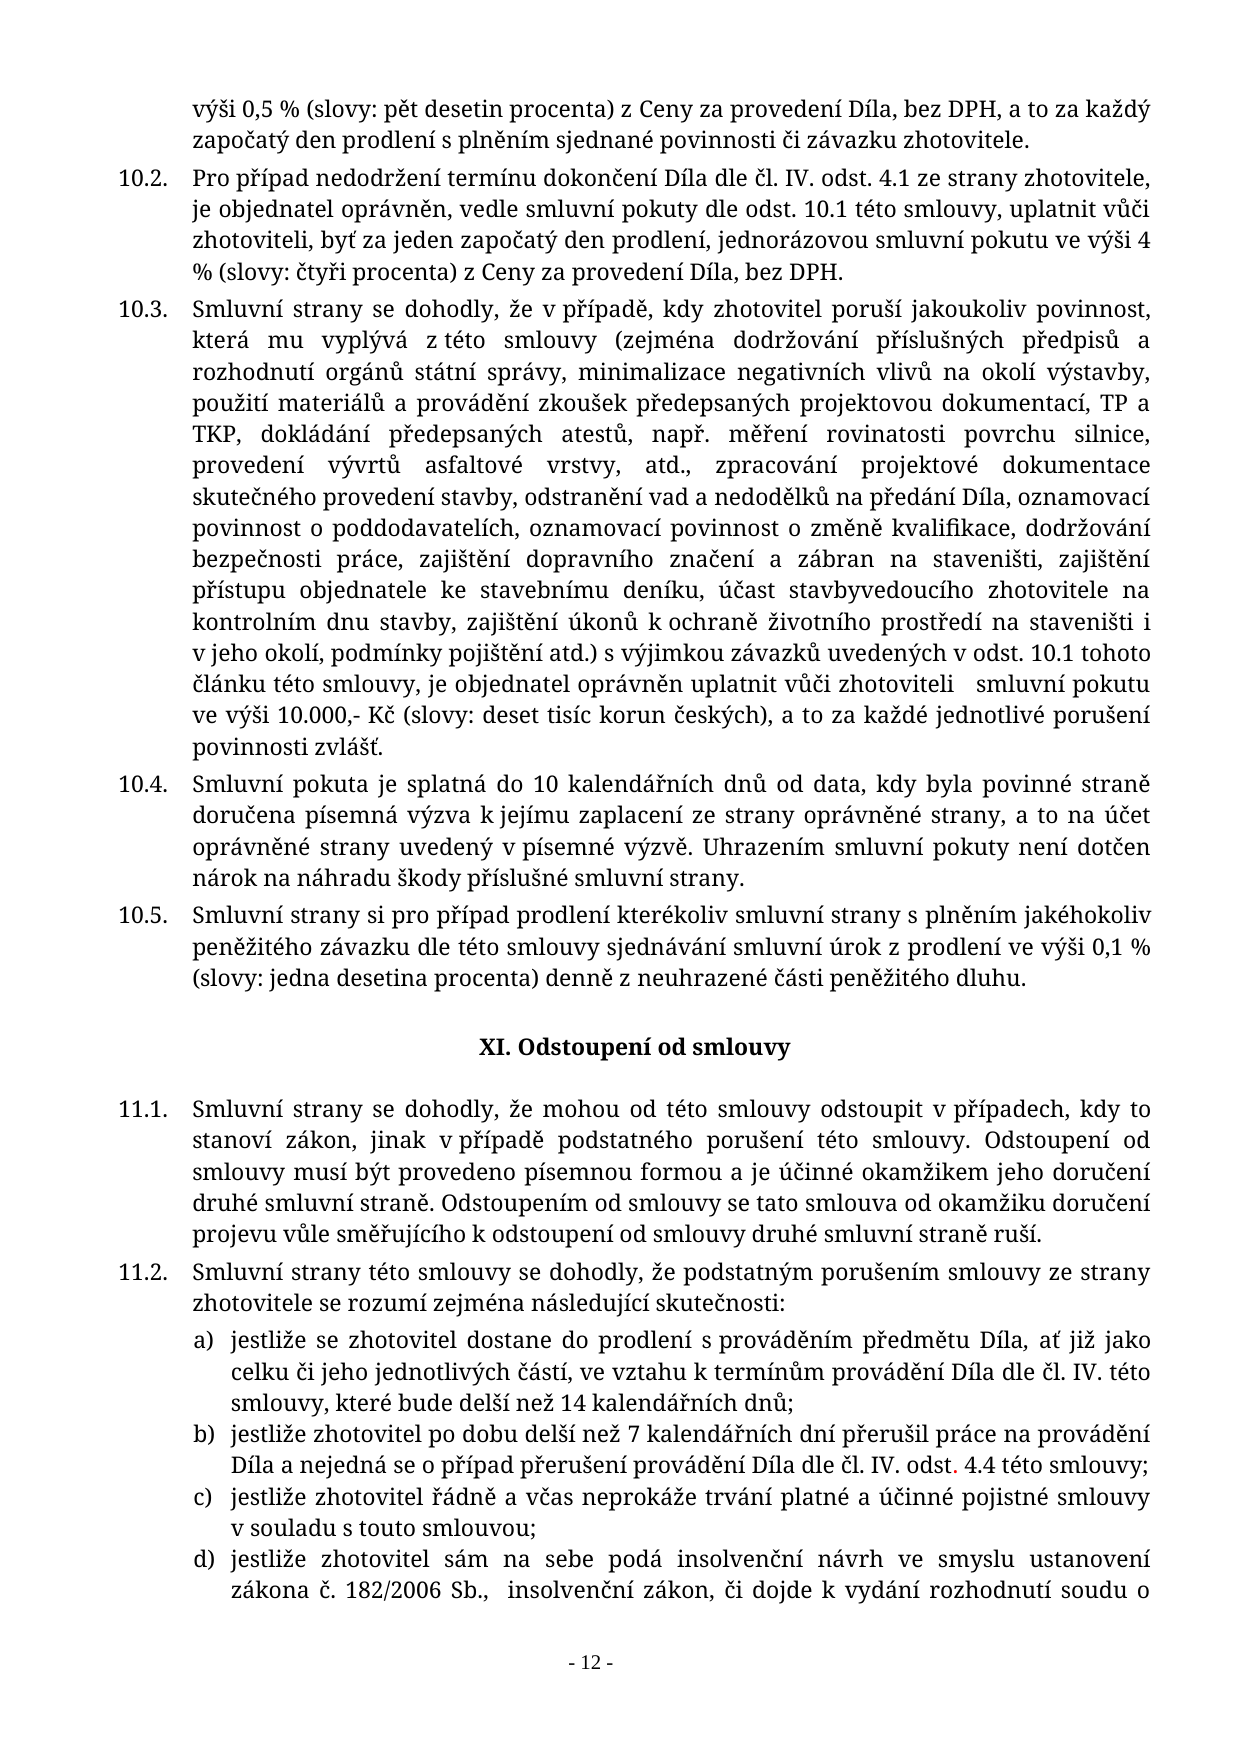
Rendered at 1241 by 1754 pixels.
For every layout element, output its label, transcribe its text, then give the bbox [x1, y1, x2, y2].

list jestliže zhotovitel řádně a včas neprokáže trvání platné a účinné pojistné smlouvy v souladu s touto smlouvou; [193, 1480, 1152, 1543]
list Smluvní strany se dohodly, že v případě, kdy zhotovitel poruší jakoukoliv povinnost, která mu vyplývá z této smlouvy (zejména dodržování příslušných předpisů a rozhodnutí orgánů státní správy, minimalizace negativních vlivů na okolí výstavby, použití materiálů a provádění zkoušek předepsaných projektovou dokumentací, TP a TKP, dokládání předepsaných atestů, např. měření rovinatosti povrchu silnice, provedení vývrtů asfaltové vrstvy, atd., zpracování projektové dokumentace skutečného provedení stavby, odstranění vad a nedodělků na předání Díla, oznamovací povinnost o poddodavatelích, oznamovací povinnost o změně kvalifikace, dodržování bezpečnosti práce, zajištění dopravního značení a zábran na staveništi, zajištění přístupu objednatele ke stavebnímu deníku, účast stavbyvedoucího zhotovitele na kontrolním dnu stavby, zajištění úkonů k ochraně životního prostředí na staveništi i v jeho okolí, podmínky pojištění atd.) s výjimkou závazků uvedených v odst. 10.1 tohoto článku této smlouvy, je objednatel oprávněn uplatnit vůči zhotoviteli smluvní pokutu ve výši 10.000,- Kč (slovy: deset tisíc korun českých), a to za každé jednotlivé porušení povinnosti zvlášť. [118, 293, 1152, 762]
list jestliže se zhotovitel dostane do prodlení s prováděním předmětu Díla, ať již jako celku či jeho jednotlivých částí, ve vztahu k termínům provádění Díla dle čl. IV. této smlouvy, které bude delší než 14 kalendářních dnů; [193, 1324, 1152, 1418]
list Smluvní strany této smlouvy se dohodly, že podstatným porušením smlouvy ze strany zhotovitele se rozumí zejména následující skutečnosti: [118, 1255, 1152, 1318]
list Smluvní pokuta je splatná do 10 kalendářních dnů od data, kdy byla povinné straně doručena písemná výzva k jejímu zaplacení ze strany oprávněné strany, a to na účet oprávněné strany uvedený v písemné výzvě. Uhrazením smluvní pokuty není dotčen nárok na náhradu škody příslušné smluvní strany. [118, 768, 1152, 893]
list Smluvní strany se dohodly, že mohou od této smlouvy odstoupit v případech, kdy to stanoví zákon, jinak v případě podstatného porušení této smlouvy. Odstoupení od smlouvy musí být provedeno písemnou formou a je účinné okamžikem jeho doručení druhé smluvní straně. Odstoupením od smlouvy se tato smlouva od okamžiku doručení projevu vůle směřujícího k odstoupení od smlouvy druhé smluvní straně ruší. [118, 1093, 1152, 1249]
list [118, 93, 1152, 155]
list Smluvní strany si pro případ prodlení kterékoliv smluvní strany s plněním jakéhokoliv peněžitého závazku dle této smlouvy sjednávání smluvní úrok z prodlení ve výši 0,1 % (slovy: jedna desetina procenta) denně z neuhrazené části peněžitého dluhu. [118, 899, 1152, 993]
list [193, 1543, 1152, 1605]
list jestliže zhotovitel po dobu delší než 7 kalendářních dní přerušil práce na provádění Díla a nejedná se o případ přerušení provádění Díla dle čl. IV. odst. 4.4 této smlouvy; [193, 1418, 1152, 1480]
list Pro případ nedodržení termínu dokončení Díla dle čl. IV. odst. 4.1 ze strany zhotovitele, je objednatel oprávněn, vedle smluvní pokuty dle odst. 10.1 této smlouvy, uplatnit vůči zhotoviteli, byť za jeden započatý den prodlení, jednorázovou smluvní pokutu ve výši 4 % (slovy: čtyři procenta) z Ceny za provedení Díla, bez DPH. [118, 162, 1152, 287]
text XI. Odstoupení od smlouvy [118, 1030, 1152, 1062]
